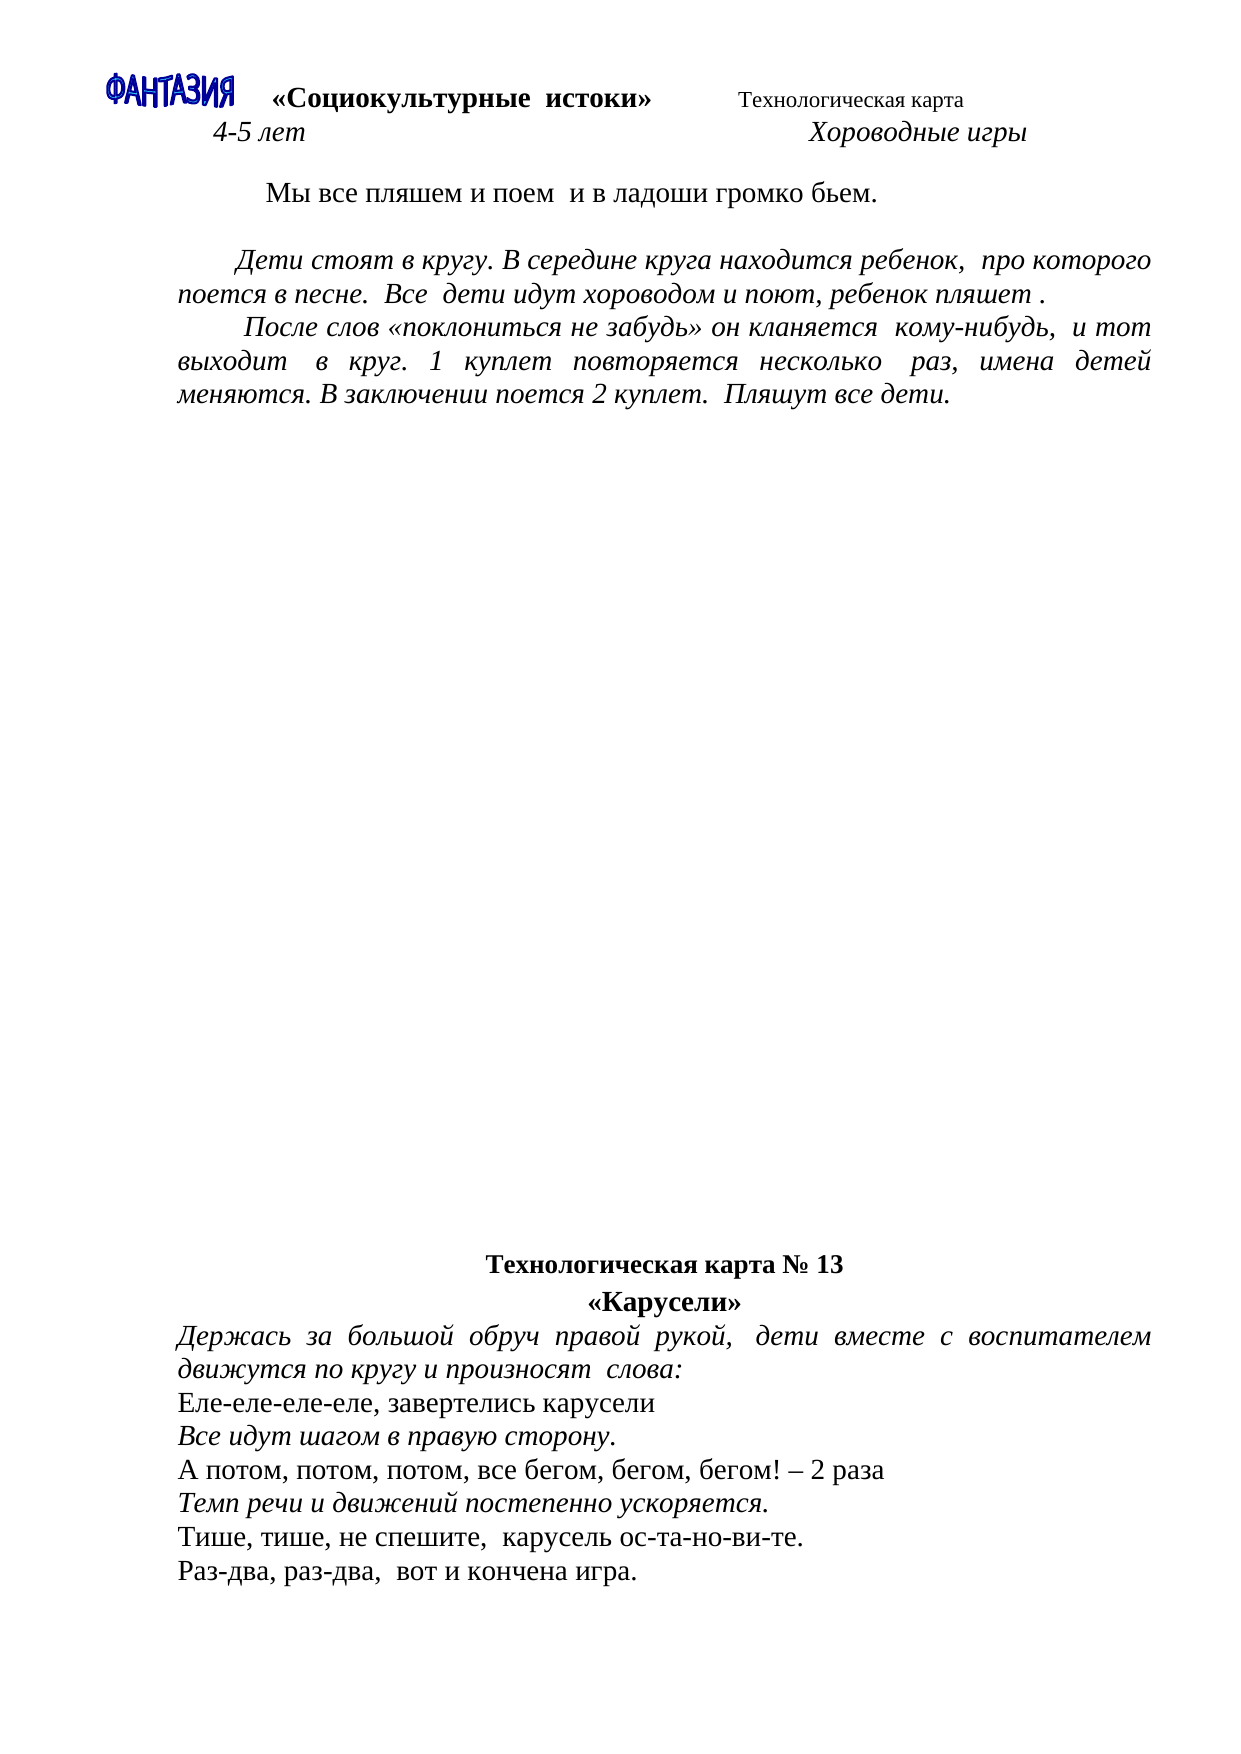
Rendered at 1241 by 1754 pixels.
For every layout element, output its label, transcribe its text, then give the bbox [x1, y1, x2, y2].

text Еле-еле-еле-еле, завертелись карусели [177, 1385, 1152, 1418]
text Раз-два, раз-два, вот и кончена игра. [177, 1553, 1152, 1586]
text Темп речи и движений постепенно ускоряется. [177, 1486, 1152, 1519]
text Держась за большой обруч правой рукой, дети вместе с воспитателем движутся по кругу и произносят слова: [177, 1318, 1152, 1385]
text Дети стоят в кругу. В середине круга находится ребенок, про которого поется в песне. Все дети идут хороводом и поют, ребенок пляшет . [177, 242, 1152, 309]
text Технологическая карта № 13 [177, 1248, 1152, 1280]
text Все идут шагом в правую сторону. [177, 1418, 1152, 1452]
text Мы все пляшем и поем и в ладоши громко бьем. [177, 175, 1152, 209]
text А потом, потом, потом, все бегом, бегом, бегом! – 2 раза [177, 1452, 1152, 1486]
text «Карусели» [177, 1284, 1152, 1318]
text После слов «поклониться не забудь» он кланяется кому-нибудь, и тот выходит в круг. 1 куплет повторяется несколько раз, имена детей меняются. В заключении поется 2 куплет. Пляшут все дети. [177, 309, 1152, 410]
text Тише, тише, не спешите, карусель ос-та-но-ви-те. [177, 1519, 1152, 1553]
